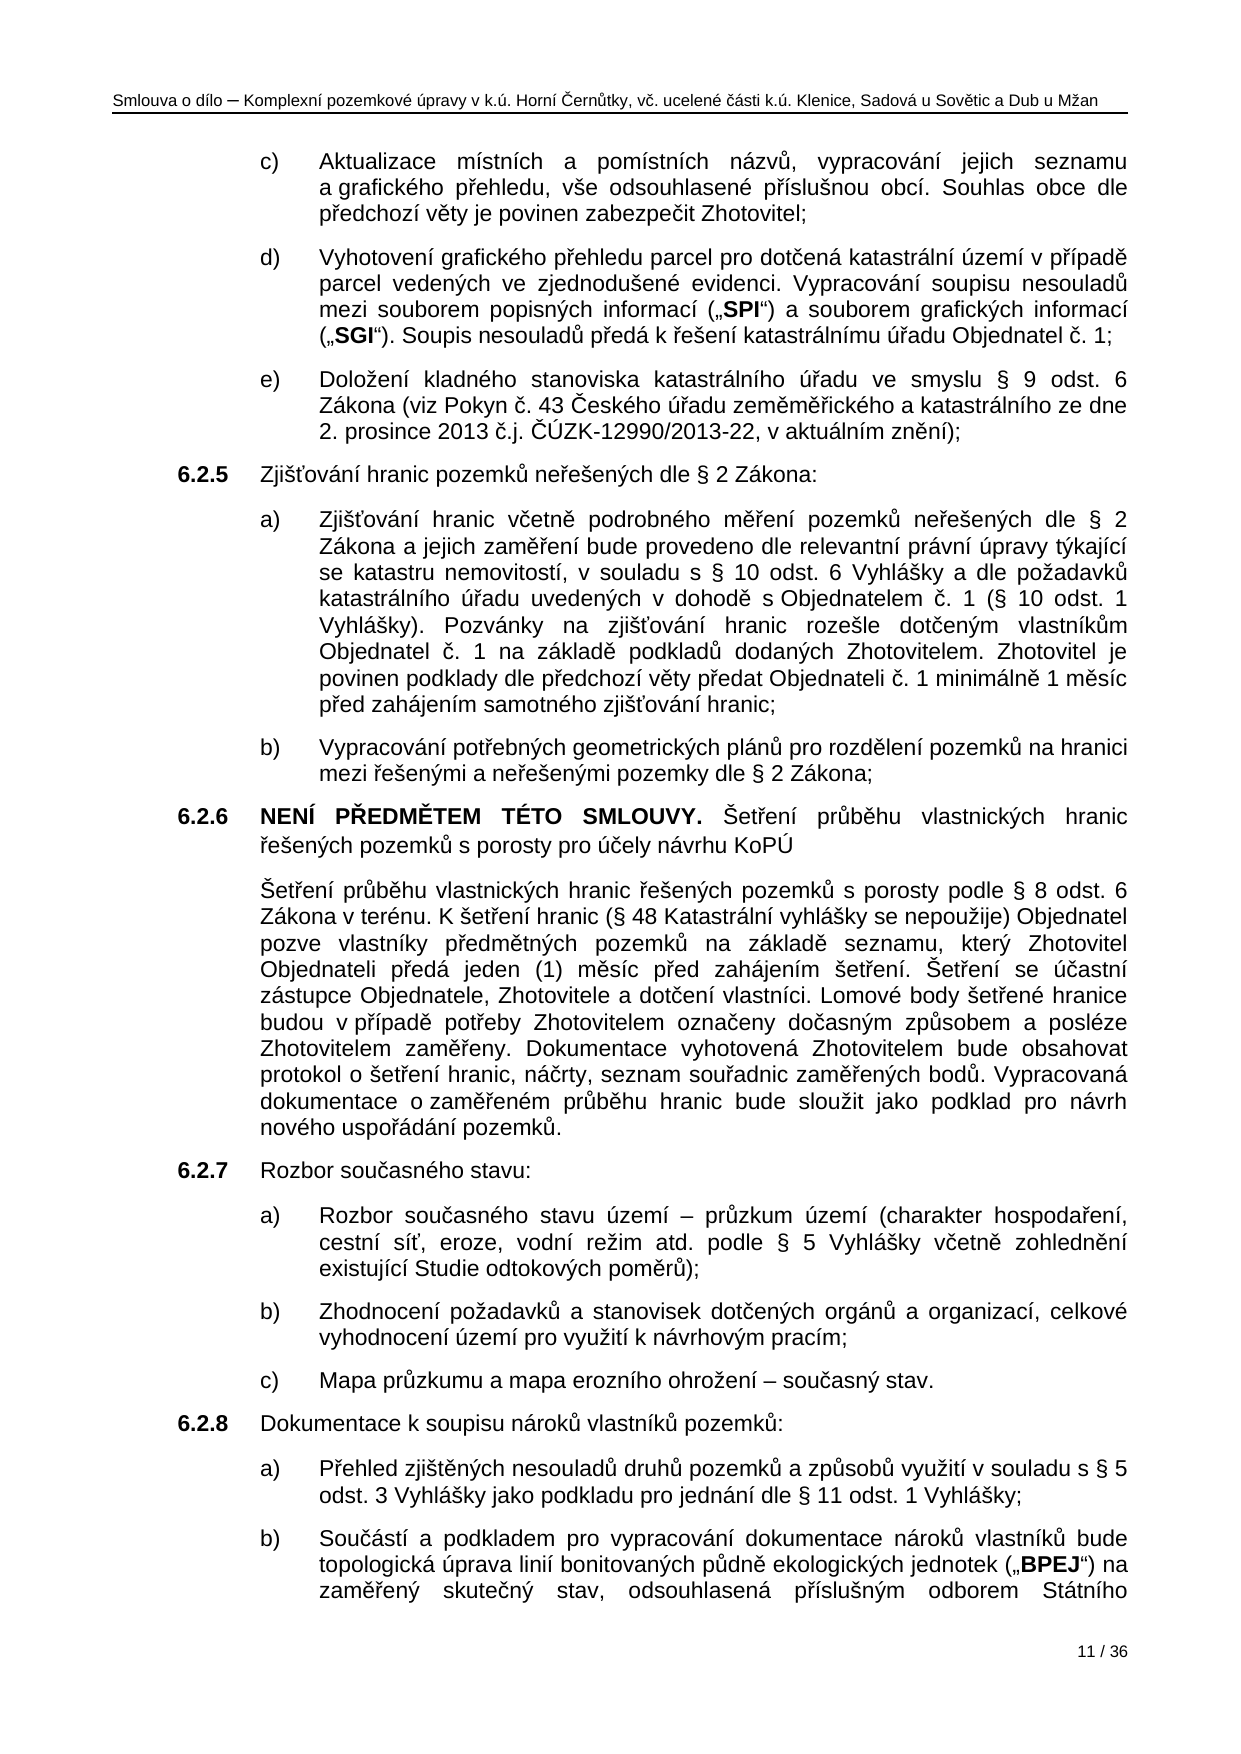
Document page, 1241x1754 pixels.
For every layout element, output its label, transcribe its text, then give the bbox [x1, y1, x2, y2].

text Dokumentace k soupisu nároků vlastníků pozemků: [177, 1410, 1128, 1437]
text Zjišťování hranic pozemků neřešených dle § 2 Zákona: [177, 461, 1128, 488]
text Rozbor současného stavu: [177, 1157, 1128, 1183]
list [260, 1525, 1128, 1604]
list Přehled zjištěných nesouladů druhů pozemků a způsobů využití v souladu s § 5 odst. 3 Vyhlášky jako podkladu pro jednání dle § 11 odst. 1 Vyhlášky; [260, 1455, 1128, 1508]
list Vypracování potřebných geometrických plánů pro rozdělení pozemků na hranici mezi řešenými a neřešenými pozemky dle § 2 Zákona; [260, 734, 1128, 787]
text Není předmětem této smlouvy. Šetření průběhu vlastnických hranic řešených pozemků s porosty pro účely návrhu KoPÚ [177, 803, 1128, 858]
list Rozbor současného stavu území – průzkum území (charakter hospodaření, cestní síť, eroze, vodní režim atd. podle § 5 Vyhlášky včetně zohlednění existující Studie odtokových poměrů); [260, 1202, 1128, 1281]
list Šetření průběhu vlastnických hranic řešených pozemků s porosty podle § 8 odst. 6 Zákona v terénu. K šetření hranic (§ 48 Katastrální vyhlášky se nepoužije) Objednatel pozve vlastníky předmětných pozemků na základě seznamu, který Zhotovitel Objednateli předá jeden (1) měsíc před zahájením šetření. Šetření se účastní zástupce Objednatele, Zhotovitele a dotčení vlastníci. Lomové body šetřené hranice budou v případě potřeby Zhotovitelem označeny dočasným způsobem a posléze Zhotovitelem zaměřeny. Dokumentace vyhotovená Zhotovitelem bude obsahovat protokol o šetření hranic, náčrty, seznam souřadnic zaměřených bodů. Vypracovaná dokumentace o zaměřeném průběhu hranic bude sloužit jako podklad pro návrh nového uspořádání pozemků. [260, 877, 1128, 1140]
list Vyhotovení grafického přehledu parcel pro dotčená katastrální území v případě parcel vedených ve zjednodušené evidenci. Vypracování soupisu nesouladů mezi souborem popisných informací („SPI“) a souborem grafických informací („SGI“). Soupis nesouladů předá k řešení katastrálnímu úřadu Objednatel č. 1; [260, 243, 1128, 349]
list Aktualizace místních a pomístních názvů, vypracování jejich seznamu a grafického přehledu, vše odsouhlasené příslušnou obcí. Souhlas obce dle předchozí věty je povinen zabezpečit Zhotovitel; [260, 148, 1128, 227]
list Zhodnocení požadavků a stanovisek dotčených orgánů a organizací, celkové vyhodnocení území pro využití k návrhovým pracím; [260, 1298, 1128, 1351]
list Doložení kladného stanoviska katastrálního úřadu ve smyslu § 9 odst. 6 Zákona (viz Pokyn č. 43 Českého úřadu zeměměřického a katastrálního ze dne 2. prosince 2013 č.j. ČÚZK-12990/2013-22, v aktuálním znění); [260, 366, 1128, 444]
list Mapa průzkumu a mapa erozního ohrožení – současný stav. [260, 1367, 1128, 1393]
list Zjišťování hranic včetně podrobného měření pozemků neřešených dle § 2 Zákona a jejich zaměření bude provedeno dle relevantní právní úpravy týkající se katastru nemovitostí, v souladu s § 10 odst. 6 Vyhlášky a dle požadavků katastrálního úřadu uvedených v dohodě s Objednatelem č. 1 (§ 10 odst. 1 Vyhlášky). Pozvánky na zjišťování hranic rozešle dotčeným vlastníkům Objednatel č. 1 na základě podkladů dodaných Zhotovitelem. Zhotovitel je povinen podklady dle předchozí věty předat Objednateli č. 1 minimálně 1 měsíc před zahájením samotného zjišťování hranic; [260, 506, 1128, 717]
